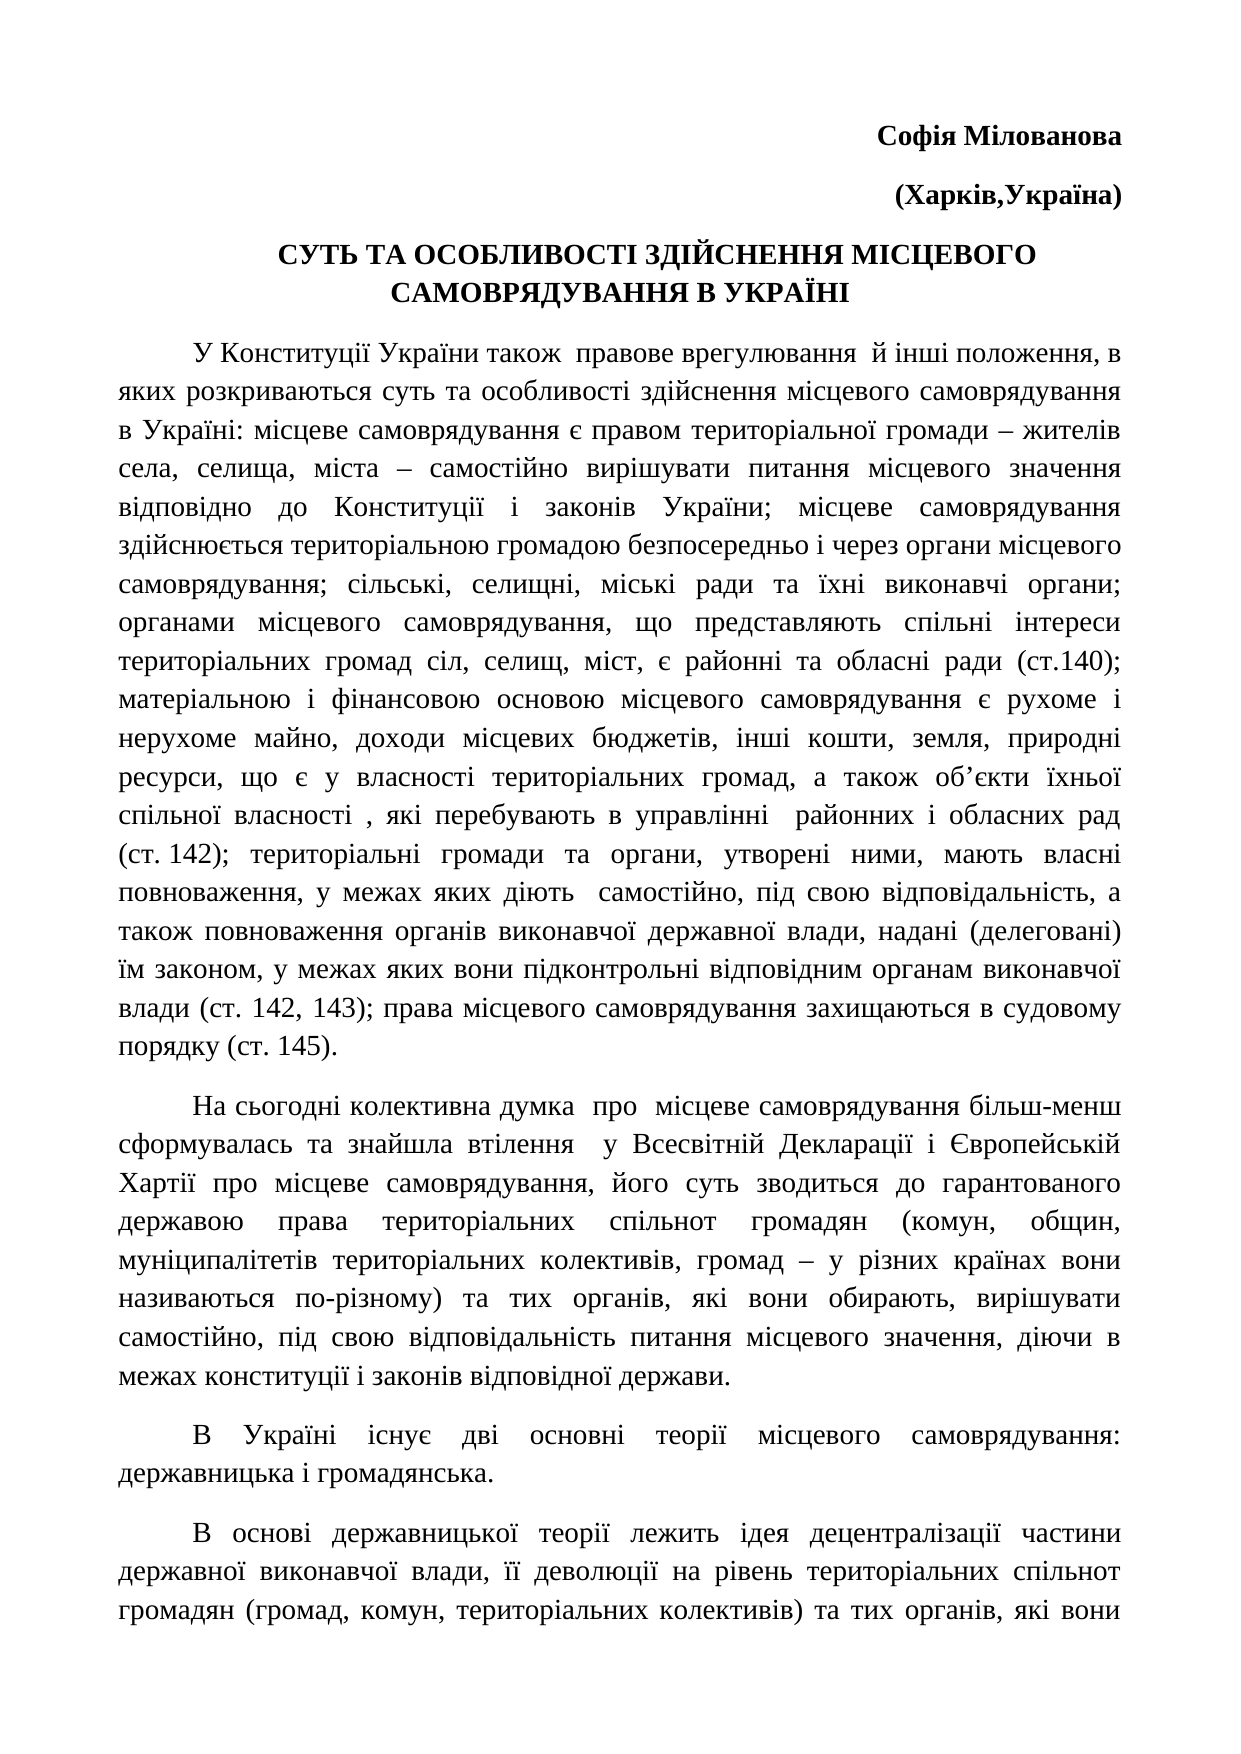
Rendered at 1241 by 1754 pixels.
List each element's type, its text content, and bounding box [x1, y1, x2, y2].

text СУТЬ ТА ОСОБЛИВОСТІ ЗДІЙСНЕННЯ МІСЦЕВОГО САМОВРЯДУВАННЯ В УКРАЇНІ [118, 237, 1122, 309]
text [118, 1515, 1122, 1626]
text (Харків,Україна) [118, 177, 1122, 211]
text В Україні існує дві основні теорії місцевого самоврядування: державницька і громадянська. [118, 1417, 1122, 1489]
text На сьогодні колективна думка про місцеве самоврядування більш-менш сформувалась та знайшла втілення у Всесвітній Декларації і Європейській Хартії про місцеве самоврядування, його суть зводиться до гарантованого державою права територіальних спільнот громадян (комун, общин, муніципалітетів територіальних колективів, громад – у різних країнах вони називаються по-різному) та тих органів, які вони обирають, вирішувати самостійно, під свою відповідальність питання місцевого значення, діючи в межах конституції і законів відповідної держави. [118, 1088, 1122, 1391]
text Софія Мілованова [118, 118, 1122, 152]
text У Конституції України також правове врегулювання й інші положення, в яких розкриваються суть та особливості здійснення місцевого самоврядування в Україні: місцеве самоврядування є правом територіальної громади – жителів села, селища, міста – самостійно вирішувати питання місцевого значення відповідно до Конституції і законів України; місцеве самоврядування здійснюється територіальною громадою безпосередньо і через органи місцевого самоврядування; сільські, селищні, міські ради та їхні виконавчі органи; органами місцевого самоврядування, що представляють спільні інтереси територіальних громад сіл, селищ, міст, є районні та обласні ради (ст.140); матеріальною і фінансовою основою місцевого самоврядування є рухоме і нерухоме майно, доходи місцевих бюджетів, інші кошти, земля, природні ресурси, що є у власності територіальних громад, а також об’єкти їхньої спільної власності , які перебувають в управлінні районних і обласних рад (ст. 142); територіальні громади та органи, утворені ними, мають власні повноваження, у межах яких діють самостійно, під свою відповідальність, а також повноваження органів виконавчої державної влади, надані (делеговані) їм законом, у межах яких вони підконтрольні відповідним органам виконавчої влади (ст. 142, 143); права місцевого самоврядування захищаються в судовому порядку (ст. 145). [118, 335, 1122, 1062]
